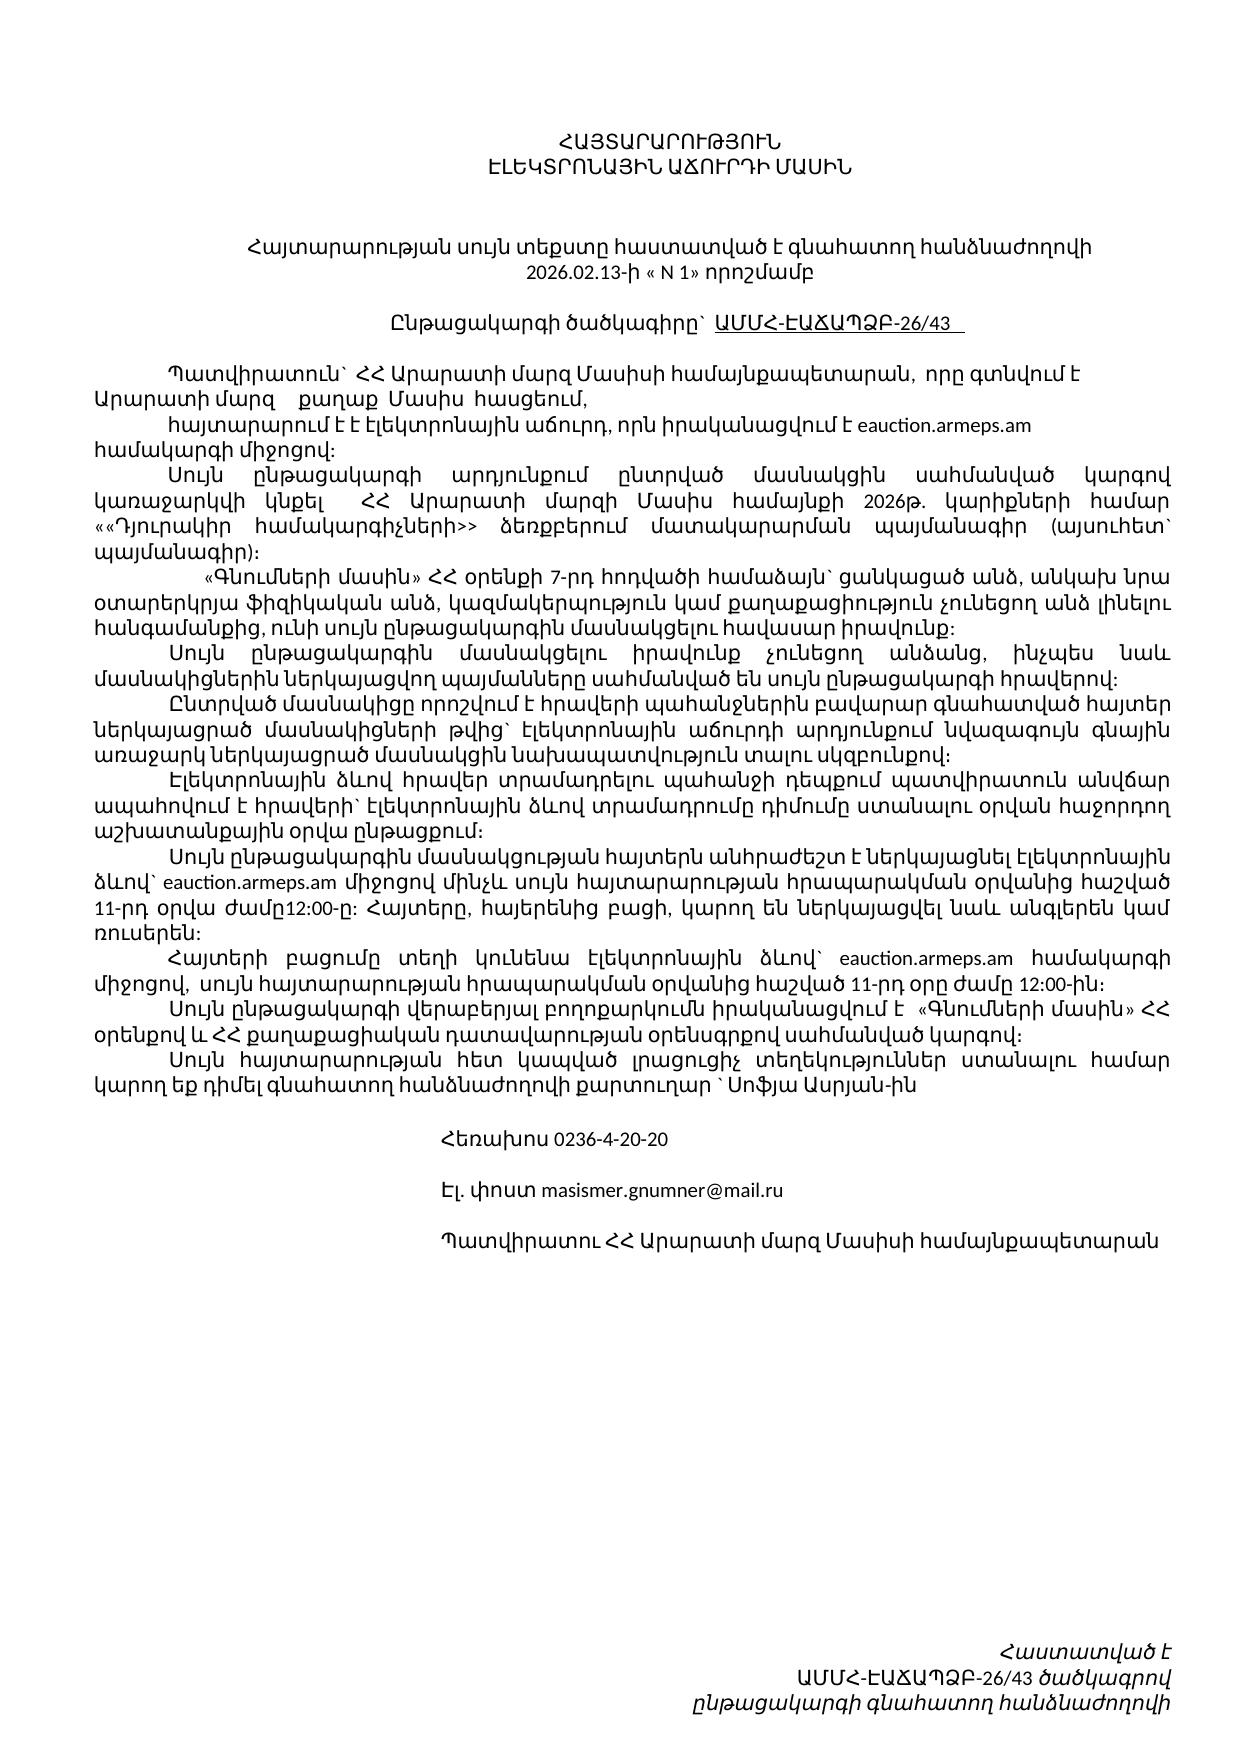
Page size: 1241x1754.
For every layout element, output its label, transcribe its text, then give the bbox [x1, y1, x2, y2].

text Էլեկտրոնային ձևով հրավեր տրամադրելու պահանջի դեպքում պատվիրատուն անվճար ապահովում է հրավերի` էլեկտրոնային ձևով տրամադրումը դիմումը ստանալու օրվան հաջորդող աշխատանքային օրվա ընթացքում։ [94, 768, 1171, 844]
text Հայտարարության սույն տեքստը հաստատված է գնահատող հանձնաժողովի [94, 234, 1171, 259]
text Սույն ընթացակարգի արդյունքում ընտրված մասնակցին սահմանված կարգով կառաջարկվի կնքել ՀՀ Արարատի մարզի Մասիս համայնքի 2026թ. կարիքների համար ««Դյուրակիր համակարգիչների>> ձեռքբերում մատակարարման պայմանագիր (այսուհետ` պայմանագիր)։ [94, 463, 1171, 564]
text Ընտրված մասնակիցը որոշվում է հրավերի պահանջներին բավարար գնահատված հայտեր ներկայացրած մասնակիցների թվից` էլեկտրոնային աճուրդի արդյունքում նվազագույն գնային առաջարկ ներկայացրած մասնակցին նախապատվություն տալու սկզբունքով։ [94, 691, 1171, 768]
text ԱՄՄՀ-ԷԱՃԱՊՁԲ-26/43 ծածկագրով [94, 1665, 1171, 1690]
text Սույն ընթացակարգին մասնակցության հայտերն անհրաժեշտ է ներկայացնել էլեկտրոնային ձևով` eauction.armeps.am միջոցով մինչև սույն հայտարարության հրապարակման օրվանից հաշված 11-րդ օրվա ժամը12:00-ը: Հայտերը, հայերենից բացի, կարող են ներկայացվել նաև անգլերեն կամ ռուսերեն: [94, 844, 1171, 946]
text ԷԼԵԿՏՐՈՆԱՅԻՆ ԱՃՈՒՐԴԻ ՄԱՍԻՆ [94, 154, 1171, 180]
text հայտարարում է է էլեկտրոնային աճուրդ, որն իրականացվում է eauction.armeps.am համակարգի միջոցով: [94, 412, 1171, 463]
text Սույն ընթացակարգի վերաբերյալ բողոքարկումն իրականացվում է «Գնումների մասին» ՀՀ օրենքով և ՀՀ քաղաքացիական դատավարության օրենսգրքով սահմանված կարգով։ [94, 996, 1171, 1047]
text ընթացակարգի գնահատող հանձնաժողովի [94, 1690, 1171, 1716]
text Էլ. փոստ masismer.gnumner@mail.ru [94, 1177, 1171, 1203]
text Պատվիրատու ՀՀ Արարատի մարզ Մասիսի համայնքապետարան [94, 1228, 1171, 1253]
text Հաստատված է [94, 1639, 1171, 1665]
text Ընթացակարգի ծածկագիրը` ԱՄՄՀ-ԷԱՃԱՊՁԲ-26/43 [94, 310, 1171, 336]
text Պատվիրատուն` ՀՀ Արարատի մարզ Մասիսի համայնքապետարան, որը գտնվում է Արարատի մարզ քաղաք Մասիս հասցեում, [94, 361, 1171, 412]
text Հայտերի բացումը տեղի կունենա էլեկտրոնային ձևով` eauction.armeps.am համակարգի միջոցով, սույն հայտարարության հրապարակման օրվանից հաշված 11-րդ օրը ժամը 12:00-ին։ [94, 946, 1171, 996]
text Սույն ընթացակարգին մասնակցելու իրավունք չունեցող անձանց, ինչպես նաև մասնակիցներին ներկայացվող պայմանները սահմանված են սույն ընթացակարգի հրավերով: [94, 641, 1171, 691]
text Սույն հայտարարության հետ կապված լրացուցիչ տեղեկություններ ստանալու համար կարող եք դիմել գնահատող հանձնաժողովի քարտուղար ` Սոֆյա Ասրյան-ին [94, 1047, 1171, 1098]
text «Գնումների մասին» ՀՀ օրենքի 7-րդ հոդվածի համաձայն` ցանկացած անձ, անկախ նրա օտարերկրյա ֆիզիկական անձ, կազմակերպություն կամ քաղաքացիություն չունեցող անձ լինելու հանգամանքից, ունի սույն ընթացակարգին մասնակցելու հավասար իրավունք: [94, 564, 1171, 641]
text ՀԱՅՏԱՐԱՐՈՒԹՅՈՒՆ [94, 129, 1171, 154]
text Հեռախոս 0236-4-20-20 [94, 1126, 1171, 1152]
text 2026.02.13 -ի « N 1» որոշմամբ [94, 259, 1171, 285]
